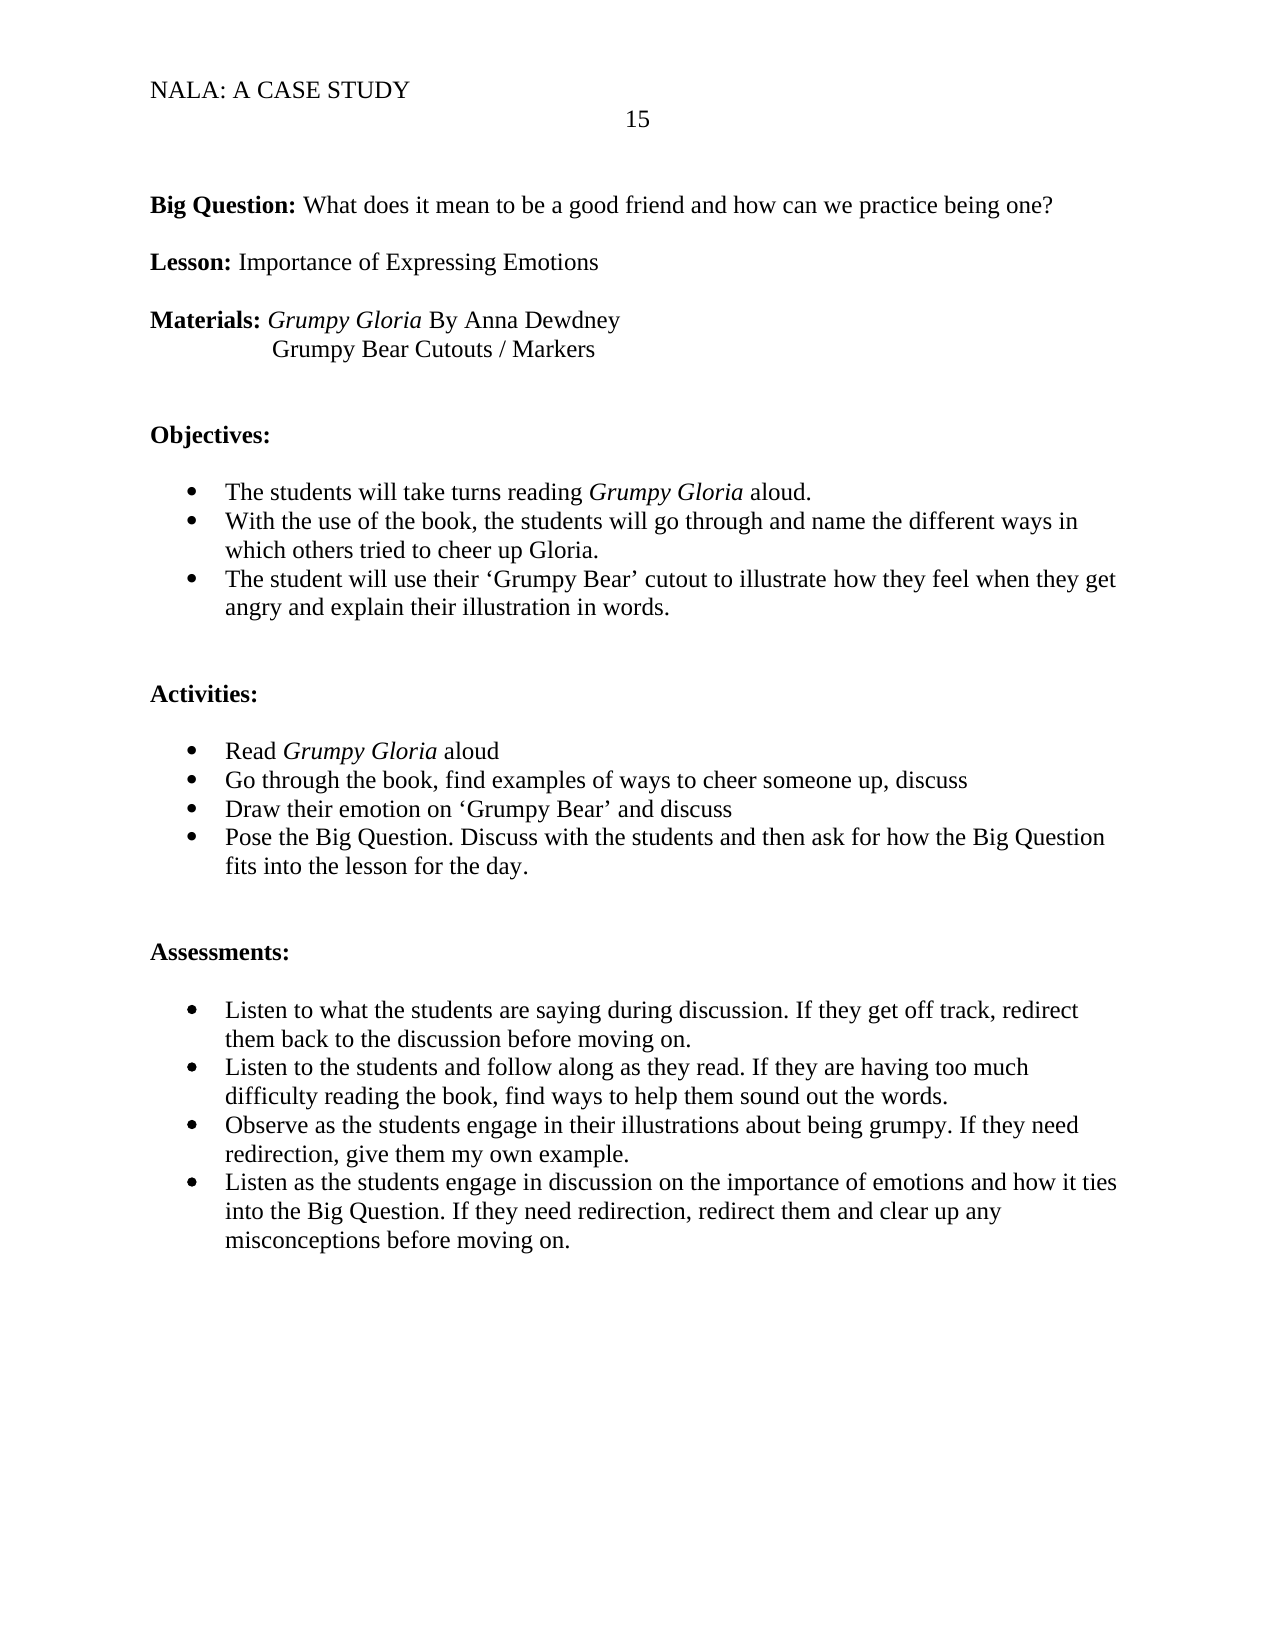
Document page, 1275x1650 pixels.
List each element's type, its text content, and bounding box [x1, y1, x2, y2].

text Lesson: Importance of Expressing Emotions [150, 247, 1125, 276]
text Objectives: [150, 420, 1125, 449]
text Assessments: [150, 937, 1125, 966]
list Listen to the students and follow along as they read. If they are having too much difficulty reading the book, find ways to help them sound out the words. [187, 1052, 1125, 1110]
text Grumpy Bear Cutouts / Markers [150, 334, 1125, 362]
list Observe as the students engage in their illustrations about being grumpy. If they need redirection, give them my own example. [187, 1110, 1125, 1167]
list Listen to what the students are saying during discussion. If they get off track, redirect them back to the discussion before moving on. [187, 995, 1125, 1052]
list With the use of the book, the students will go through and name the different ways in which others tried to cheer up Gloria. [187, 506, 1125, 564]
list Listen as the students engage in discussion on the importance of emotions and how it ties into the Big Question. If they need redirection, redirect them and clear up any misconceptions before moving on. [187, 1167, 1125, 1254]
text Big Question: What does it mean to be a good friend and how can we practice being one? [150, 190, 1125, 219]
list Go through the book, find examples of ways to cheer someone up, discuss [187, 765, 1125, 794]
list Pose the Big Question. Discuss with the students and then ask for how the Big Question fits into the lesson for the day. [187, 822, 1125, 880]
text Activities: [150, 679, 1125, 707]
list The student will use their ‘Grumpy Bear’ cutout to illustrate how they feel when they get angry and explain their illustration in words. [187, 564, 1125, 621]
text Materials: Grumpy Gloria By Anna Dewdney [150, 305, 1125, 334]
list Read Grumpy Gloria aloud [187, 736, 1125, 765]
list Draw their emotion on ‘Grumpy Bear’ and discuss [187, 794, 1125, 822]
list The students will take turns reading Grumpy Gloria aloud. [187, 477, 1125, 506]
